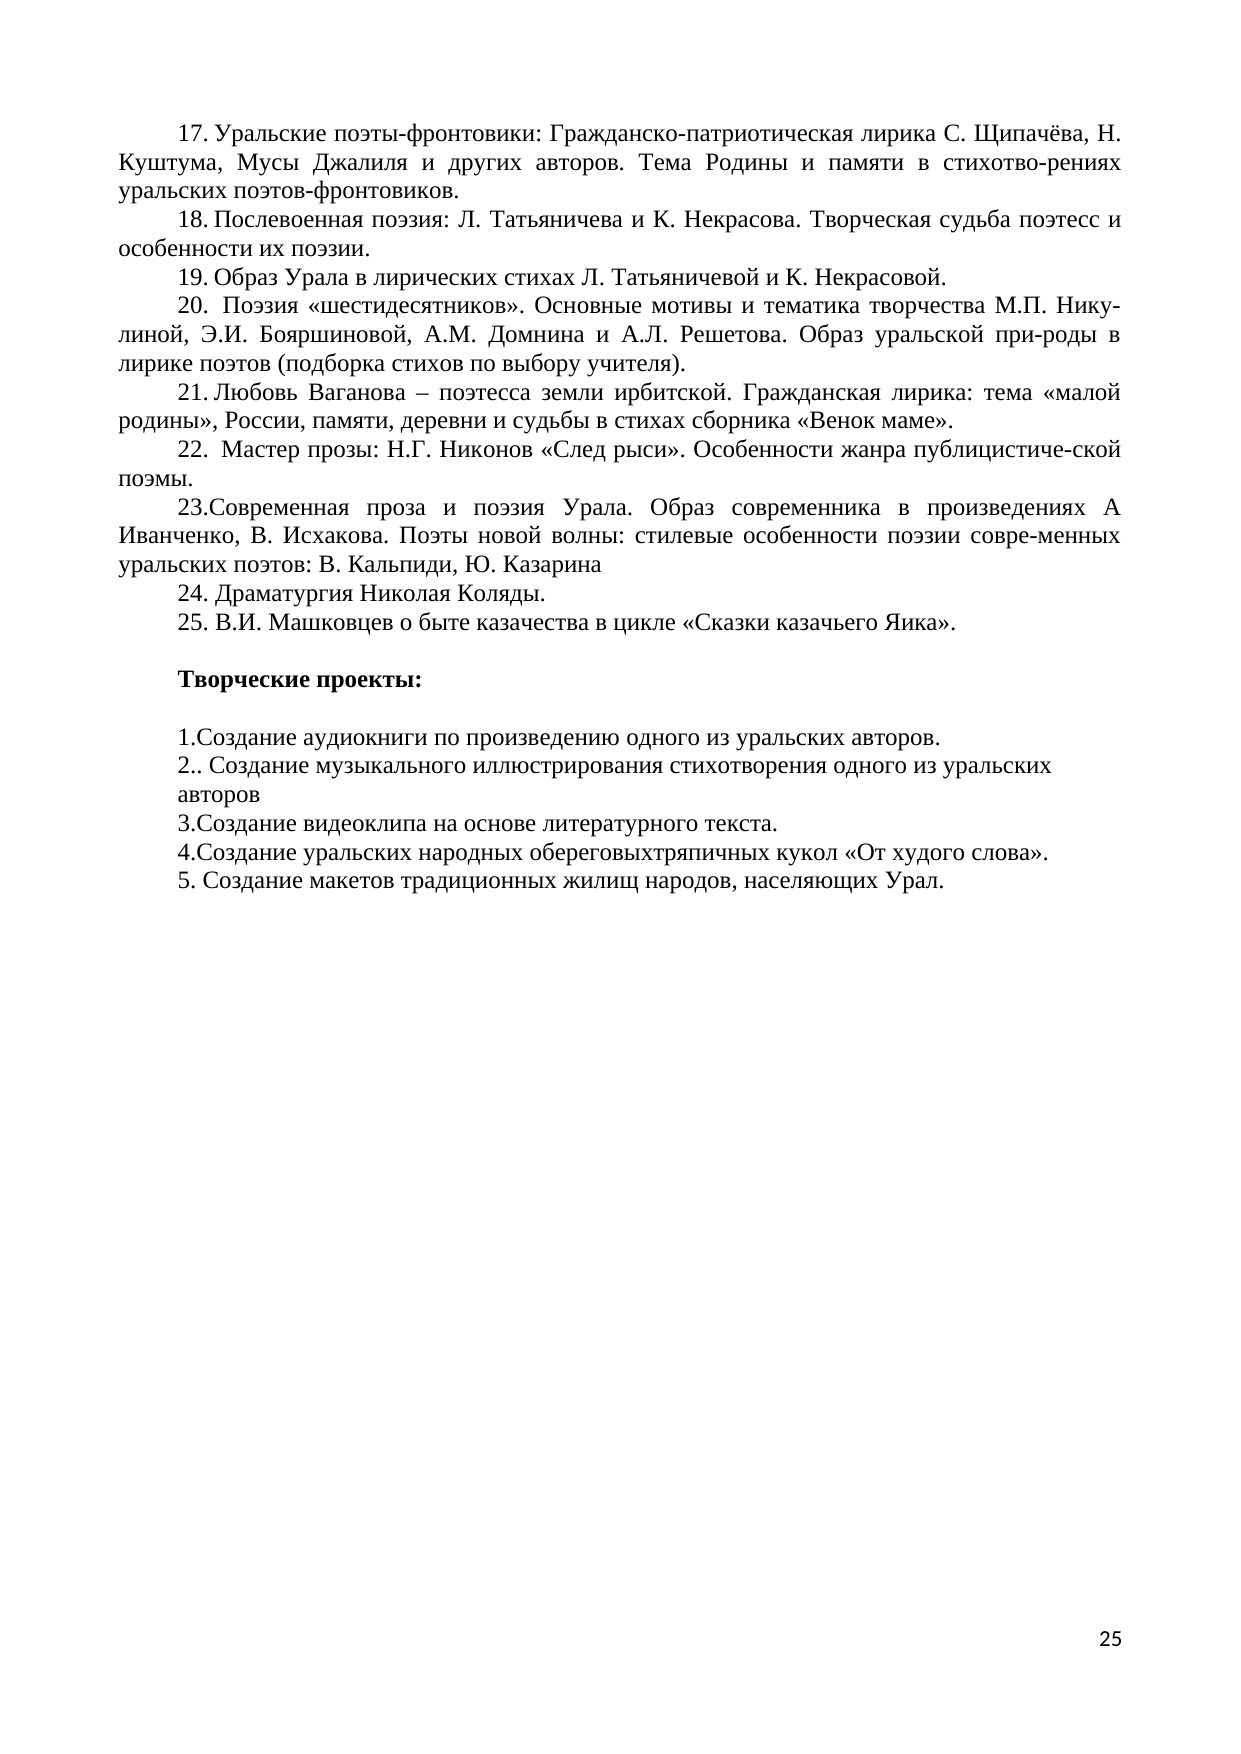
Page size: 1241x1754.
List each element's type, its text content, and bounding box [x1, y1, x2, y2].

text авторов [118, 779, 1122, 808]
text 22. Мастер прозы: Н.Г. Никонов «След рыси». Особенности жанра публицистиче-ской поэмы. [118, 434, 1122, 492]
text 24. Драматургия Николая Коляды. [118, 578, 1122, 607]
text Творческие проекты: [118, 664, 1122, 693]
text 17. Уральские поэты-фронтовики: Гражданско-патриотическая лирика С. Щипачёва, Н. Куштума, Мусы Джалиля и других авторов. Тема Родины и памяти в стихотво-рениях уральских поэтов-фронтовиков. [118, 118, 1122, 204]
text 1.Создание аудиокниги по произведению одного из уральских авторов. [118, 722, 1122, 751]
text 2.. Создание музыкального иллюстрирования стихотворения одного из уральских [118, 751, 1122, 779]
text 20. Поэзия «шестидесятников». Основные мотивы и тематика творчества М.П. Нику-линой, Э.И. Бояршиновой, А.М. Домнина и А.Л. Решетова. Образ уральской при-роды в лирике поэтов (подборка стихов по выбору учителя). [118, 291, 1122, 377]
text 4.Создание уральских народных обереговыхтряпичных кукол «От худого слова». [118, 837, 1122, 866]
text 5. Создание макетов традиционных жилищ народов, населяющих Урал. [118, 866, 1122, 894]
text 25. В.И. Машковцев о быте казачества в цикле «Сказки казачьего Яика». [118, 607, 1122, 636]
text 19. Образ Урала в лирических стихах Л. Татьяничевой и К. Некрасовой. [118, 262, 1122, 291]
text 18. Послевоенная поэзия: Л. Татьяничева и К. Некрасова. Творческая судьба поэтесс и особенности их поэзии. [118, 204, 1122, 262]
text 23.Современная проза и поэзия Урала. Образ современника в произведениях А Иванченко, В. Исхакова. Поэты новой волны: стилевые особенности поэзии совре-менных уральских поэтов: В. Кальпиди, Ю. Казарина [118, 492, 1122, 578]
text 21. Любовь Ваганова – поэтесса земли ирбитской. Гражданская лирика: тема «малой родины», России, памяти, деревни и судьбы в стихах сборника «Венок маме». [118, 377, 1122, 434]
text 3.Создание видеоклипа на основе литературного текста. [118, 808, 1122, 837]
